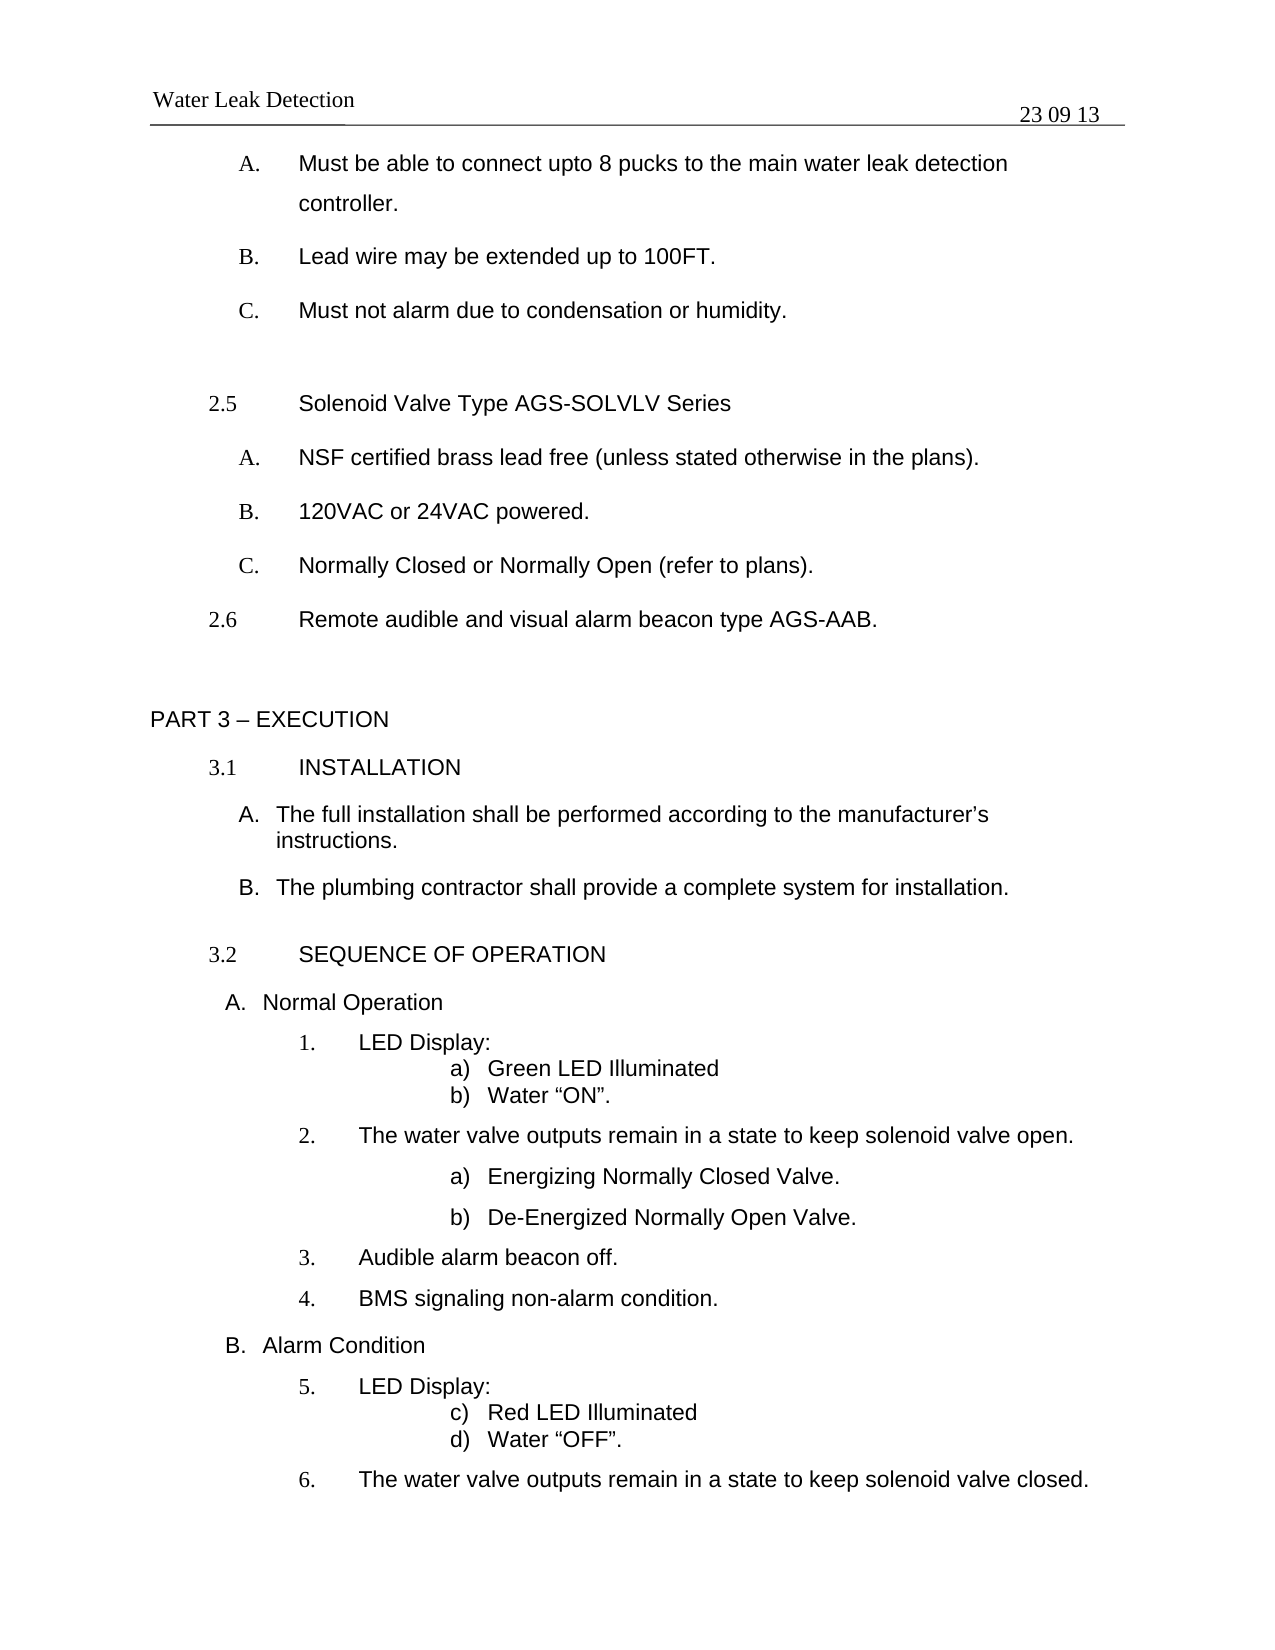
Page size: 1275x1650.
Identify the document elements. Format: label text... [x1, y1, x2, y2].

list Lead wire may be extended up to 100FT. [238, 243, 1021, 270]
list The water valve outputs remain in a state to keep solenoid valve closed. [298, 1466, 1125, 1492]
list 120VAC or 24VAC powered. [238, 498, 1021, 524]
list Solenoid Valve Type AGS-SOLVLV Series [208, 390, 1021, 417]
list The plumbing contractor shall provide a complete system for installation. [238, 874, 1021, 927]
list The full installation shall be performed according to the manufacturer’s instructions. [238, 801, 1021, 853]
list Green LED Illuminated [450, 1055, 1021, 1082]
list NSF certified brass lead free (unless stated otherwise in the plans). [238, 444, 1021, 471]
list Alarm Condition [225, 1332, 1125, 1358]
list The water valve outputs remain in a state to keep solenoid valve open. [298, 1122, 1125, 1149]
list Must be able to connect upto 8 pucks to the main water leak detection controller. [238, 150, 1021, 216]
list Remote audible and visual alarm beacon type AGS-AAB. [208, 606, 1021, 672]
list De-Energized Normally Open Valve. [412, 1203, 1125, 1230]
list BMS signaling non-alarm condition. [298, 1284, 1125, 1311]
list Water “OFF”. [450, 1426, 1021, 1452]
list Normally Closed or Normally Open (refer to plans). [238, 552, 1021, 578]
list Water “ON”. [450, 1082, 1021, 1108]
list Energizing Normally Closed Valve. [412, 1163, 1125, 1189]
list SEQUENCE OF OPERATION [208, 941, 1125, 967]
list Audible alarm beacon off. [298, 1244, 1125, 1270]
text PART 3 – EXECUTION [150, 706, 1125, 732]
list LED Display: [298, 1373, 1125, 1399]
list LED Display: [298, 1029, 1125, 1055]
list Must not alarm due to condensation or humidity. [238, 297, 1021, 363]
list Red LED Illuminated [450, 1399, 1021, 1426]
list INSTALLATION [208, 753, 1125, 780]
list Normal Operation [225, 988, 1125, 1015]
